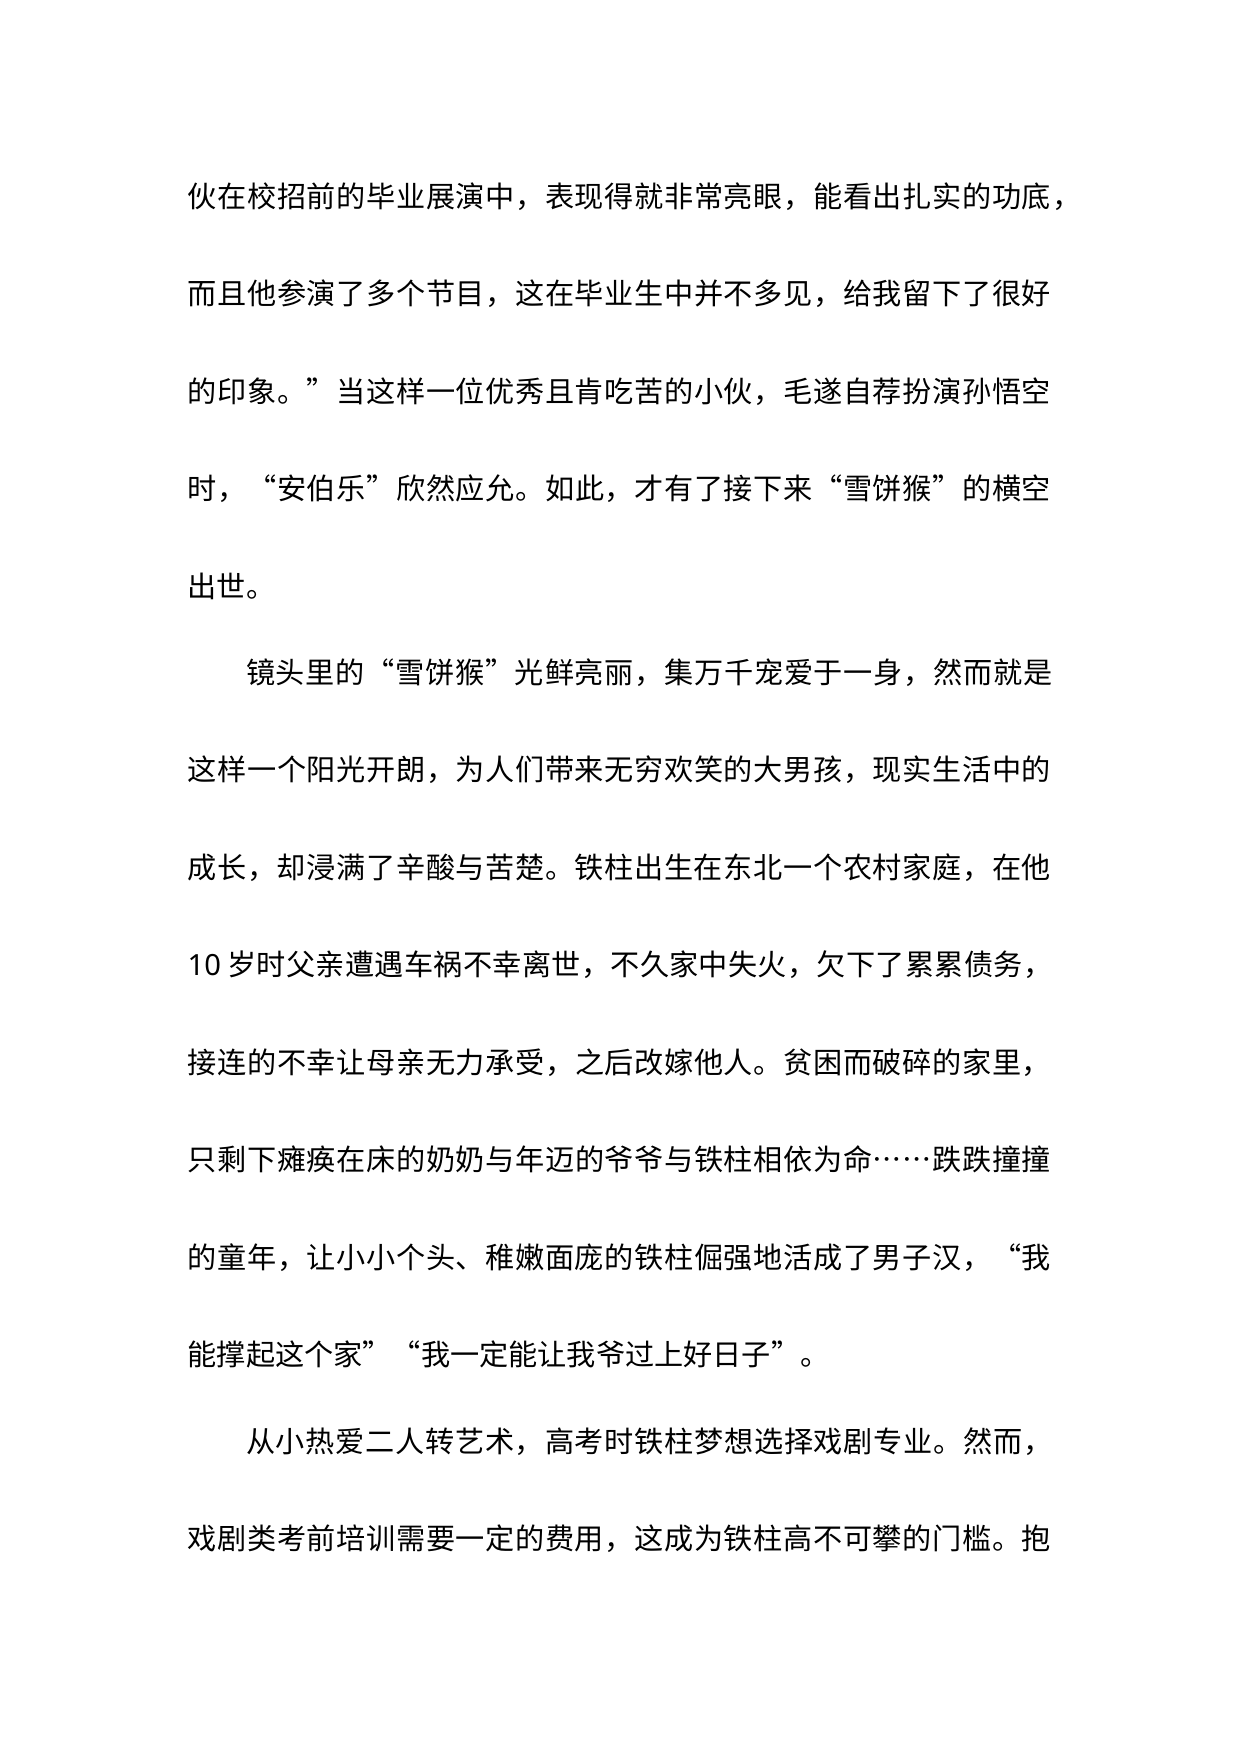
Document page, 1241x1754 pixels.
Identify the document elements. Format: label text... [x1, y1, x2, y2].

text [187, 162, 1053, 617]
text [187, 1407, 1053, 1569]
text 镜头里的“雪饼猴”光鲜亮丽，集万千宠爱于一身，然而就是这样一个阳光开朗，为人们带来无穷欢笑的大男孩，现实生活中的成长，却浸满了辛酸与苦楚。铁柱出生在东北一个农村家庭，在他10岁时父亲遭遇车祸不幸离世，不久家中失火，欠下了累累债务，接连的不幸让母亲无力承受，之后改嫁他人。贫困而破碎的家里，只剩下瘫痪在床的奶奶与年迈的爷爷与铁柱相依为命……跌跌撞撞的童年，让小小个头、稚嫩面庞的铁柱倔强地活成了男子汉，“我能撑起这个家”“我一定能让我爷过上好日子”。 [187, 638, 1053, 1386]
